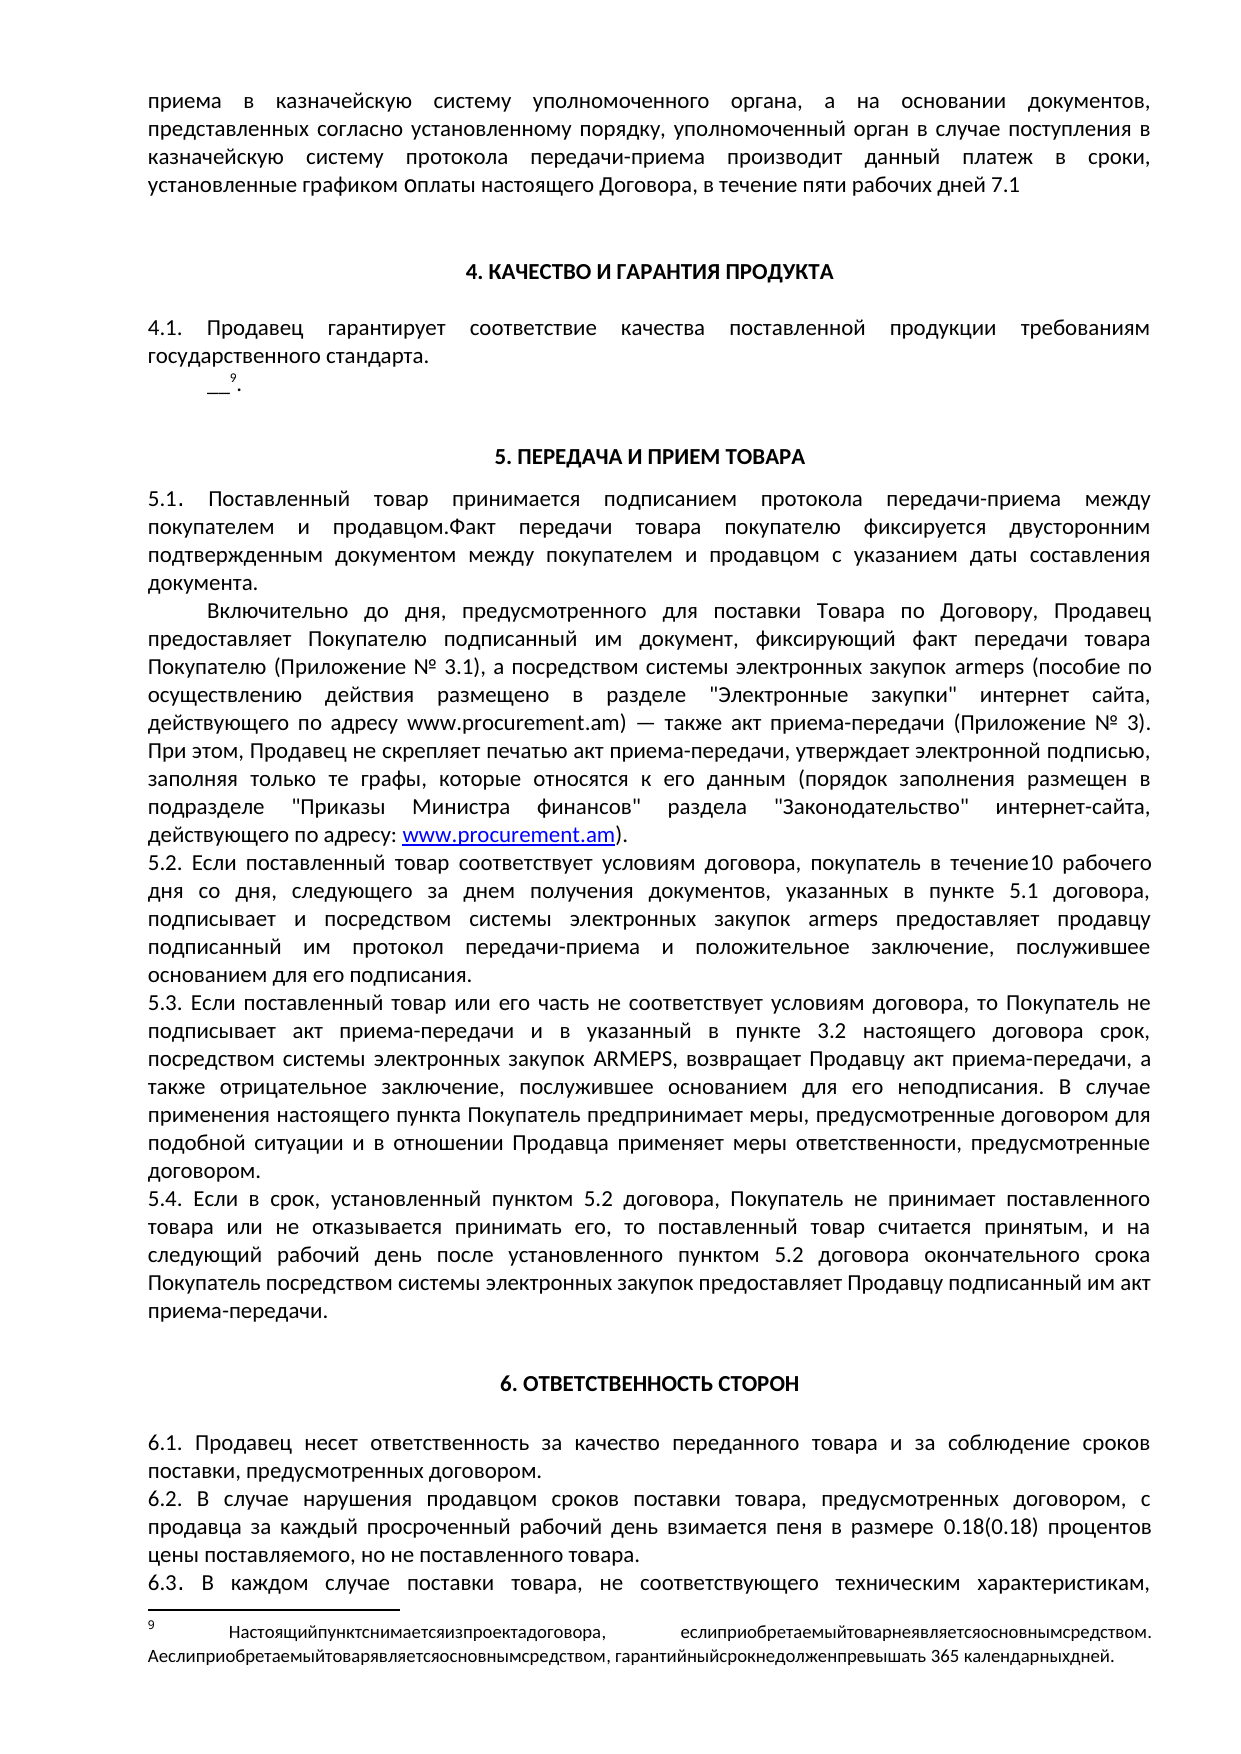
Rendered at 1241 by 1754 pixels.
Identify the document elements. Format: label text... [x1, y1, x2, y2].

text 5.4. Если в срок, установленный пунктом 5.2 договора, Покупатель не принимает поставленного товара или не отказывается принимать его, то поставленный товар считается принятым, и на следующий рабочий день после установленного пунктом 5.2 договора окончательного срока Покупатель посредством системы электронных закупок предоставляет Продавцу подписанный им акт приема-передачи. [148, 1184, 1152, 1324]
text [148, 86, 1152, 198]
text Включительно до дня, предусмотренного для поставки Товара по Договору, Продавец предоставляет Покупателю подписанный им документ, фиксирующий факт передачи товара Покупателю (Приложение № 3.1), а посредством системы электронных закупок armeps (пособие по осуществлению действия размещено в разделе "Электронные закупки" интернет сайта, действующего по адресу www.procurement.am) — также акт приема-передачи (Приложение № 3). При этом, Продавец не скрепляет печатью акт приема-передачи, утверждает электронной подписью, заполняя только те графы, которые относятся к его данным (порядок заполнения размещен в подразделе "Приказы Министра финансов" раздела "Законодательство" интернет-сайта, действующего по адресу: www.procurement.am). [148, 596, 1152, 848]
text 4.1. Продавец гарантирует соответствие качества поставленной продукции требованиям государственного стандарта. [148, 313, 1152, 369]
text __. [148, 369, 1152, 397]
text 5.1․ Поставленный товар принимается подписанием протокола передачи-приема между покупателем и продавцом.Факт передачи товара покупателю фиксируется двусторонним подтвержденным документом между покупателем и продавцом с указанием даты составления документа. [148, 484, 1152, 596]
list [148, 1568, 1152, 1596]
text 6.1. Продавец несет ответственность за качество переданного товара и за соблюдение сроков поставки, предусмотренных договором. [148, 1428, 1152, 1484]
text 5.3. Если поставленный товар или его часть не соответствует условиям договора, то Покупатель не подписывает акт приема-передачи и в указанный в пункте 3.2 настоящего договора срок, посредством системы электронных закупок ARMEPS, возвращает Продавцу акт приема-передачи, а также отрицательное заключение, послужившее основанием для его неподписания. В случае применения настоящего пункта Покупатель предпринимает меры, предусмотренные договором для подобной ситуации и в отношении Продавца применяет меры ответственности, предусмотренные договором. [148, 988, 1152, 1184]
text 6. ОТВЕТСТВЕННОСТЬ СТОРОН [148, 1369, 1152, 1397]
text 5. ПЕРЕДАЧА И ПРИЕМ ТОВАРА [148, 442, 1152, 470]
text 4. КАЧЕСТВО И ГАРАНТИЯ ПРОДУКТА [148, 257, 1152, 285]
text 5.2. Если поставленный товар соответствует условиям договора, покупатель в течение10 рабочего дня со дня, следующего за днем получения документов, указанных в пункте 5.1 договора, подписывает и посредством системы электронных закупок armeps предоставляет продавцу подписанный им протокол передачи-приема и положительное заключение, послужившее основанием для его подписания. [148, 848, 1152, 988]
text 6.2. В случае нарушения продавцом сроков поставки товара, предусмотренных договором, с продавца за каждый просроченный рабочий день взимается пеня в размере 0.18(0.18) процентов цены поставляемого, но не поставленного товара. [148, 1484, 1152, 1568]
